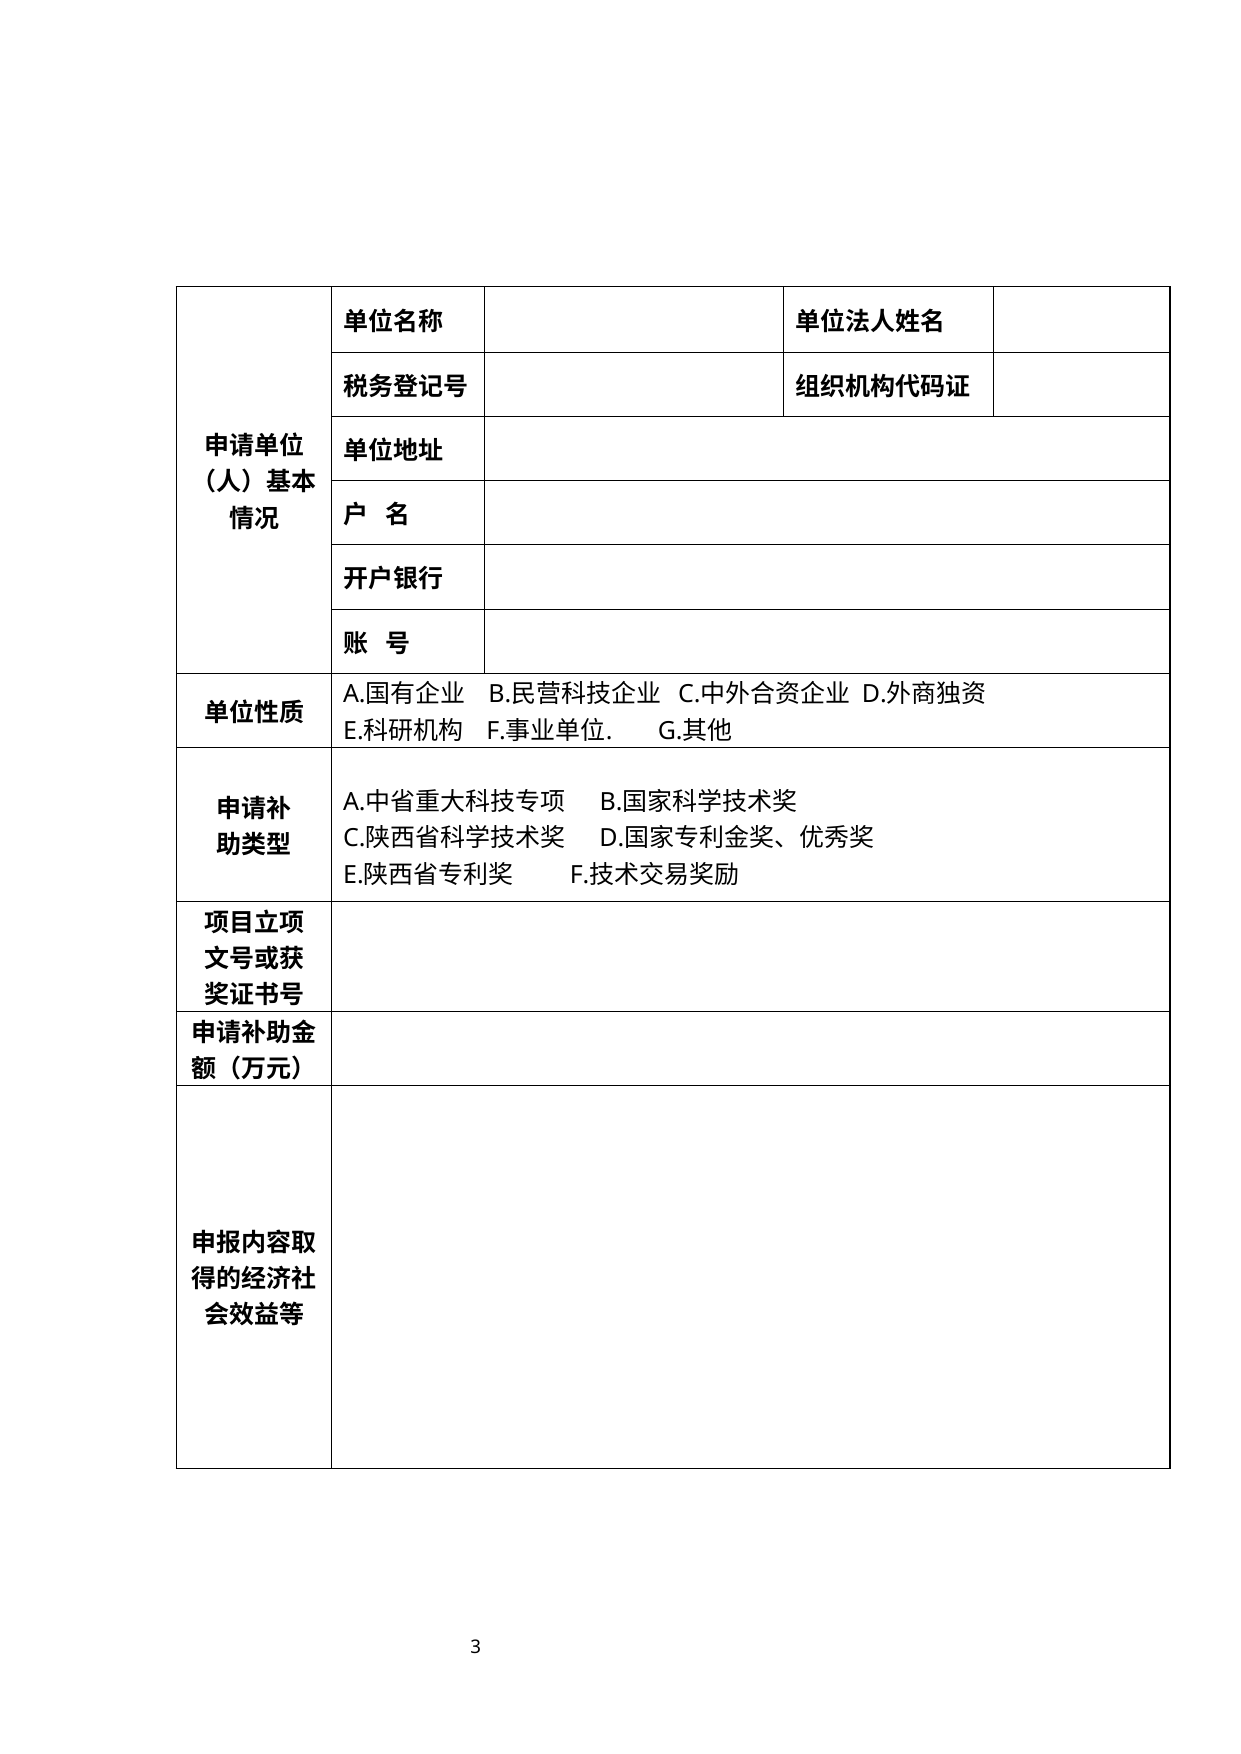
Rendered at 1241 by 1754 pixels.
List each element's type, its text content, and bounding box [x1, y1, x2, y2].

table_cell 项目立项 文号或获 奖证书号 [177, 902, 331, 1011]
table_header [485, 287, 783, 352]
table_cell [332, 902, 1169, 1011]
table_cell A.中省重大科技专项 B.国家科学技术奖 C.陕西省科学技术奖 D.国家专利金奖、优秀奖 E.陕西省专利奖 F.技术交易奖励 [332, 748, 1169, 901]
table_cell 组织机构代码证 [784, 353, 993, 416]
table_cell 账 号 [332, 610, 484, 673]
table_header 单位法人姓名 [784, 287, 993, 352]
table_cell [994, 353, 1169, 416]
table_cell [485, 417, 1169, 480]
table_cell [332, 1086, 1169, 1467]
table_header [994, 287, 1169, 352]
table_cell 税务登记号 [332, 353, 484, 416]
table_cell 申请补助金额（万元） [177, 1012, 331, 1084]
table_cell 开户银行 [332, 545, 484, 608]
table_cell A.国有企业 B.民营科技企业 C.中外合资企业 D.外商独资 E.科研机构 F.事业单位. G.其他 [332, 674, 1169, 747]
table_cell 申报内容取得的经济社会效益等 [177, 1086, 331, 1467]
table_header 单位名称 [332, 287, 484, 352]
table_header 申请单位（人）基本情况 [177, 287, 331, 673]
table_cell 单位性质 [177, 674, 331, 747]
table_cell [332, 1012, 1169, 1084]
table_cell [485, 545, 1169, 608]
table_cell [485, 481, 1169, 544]
table_cell 户 名 [332, 481, 484, 544]
table_cell [485, 353, 783, 416]
table_cell 申请补 助类型 [177, 748, 331, 901]
table_cell 单位地址 [332, 417, 484, 480]
table_cell [485, 610, 1169, 673]
